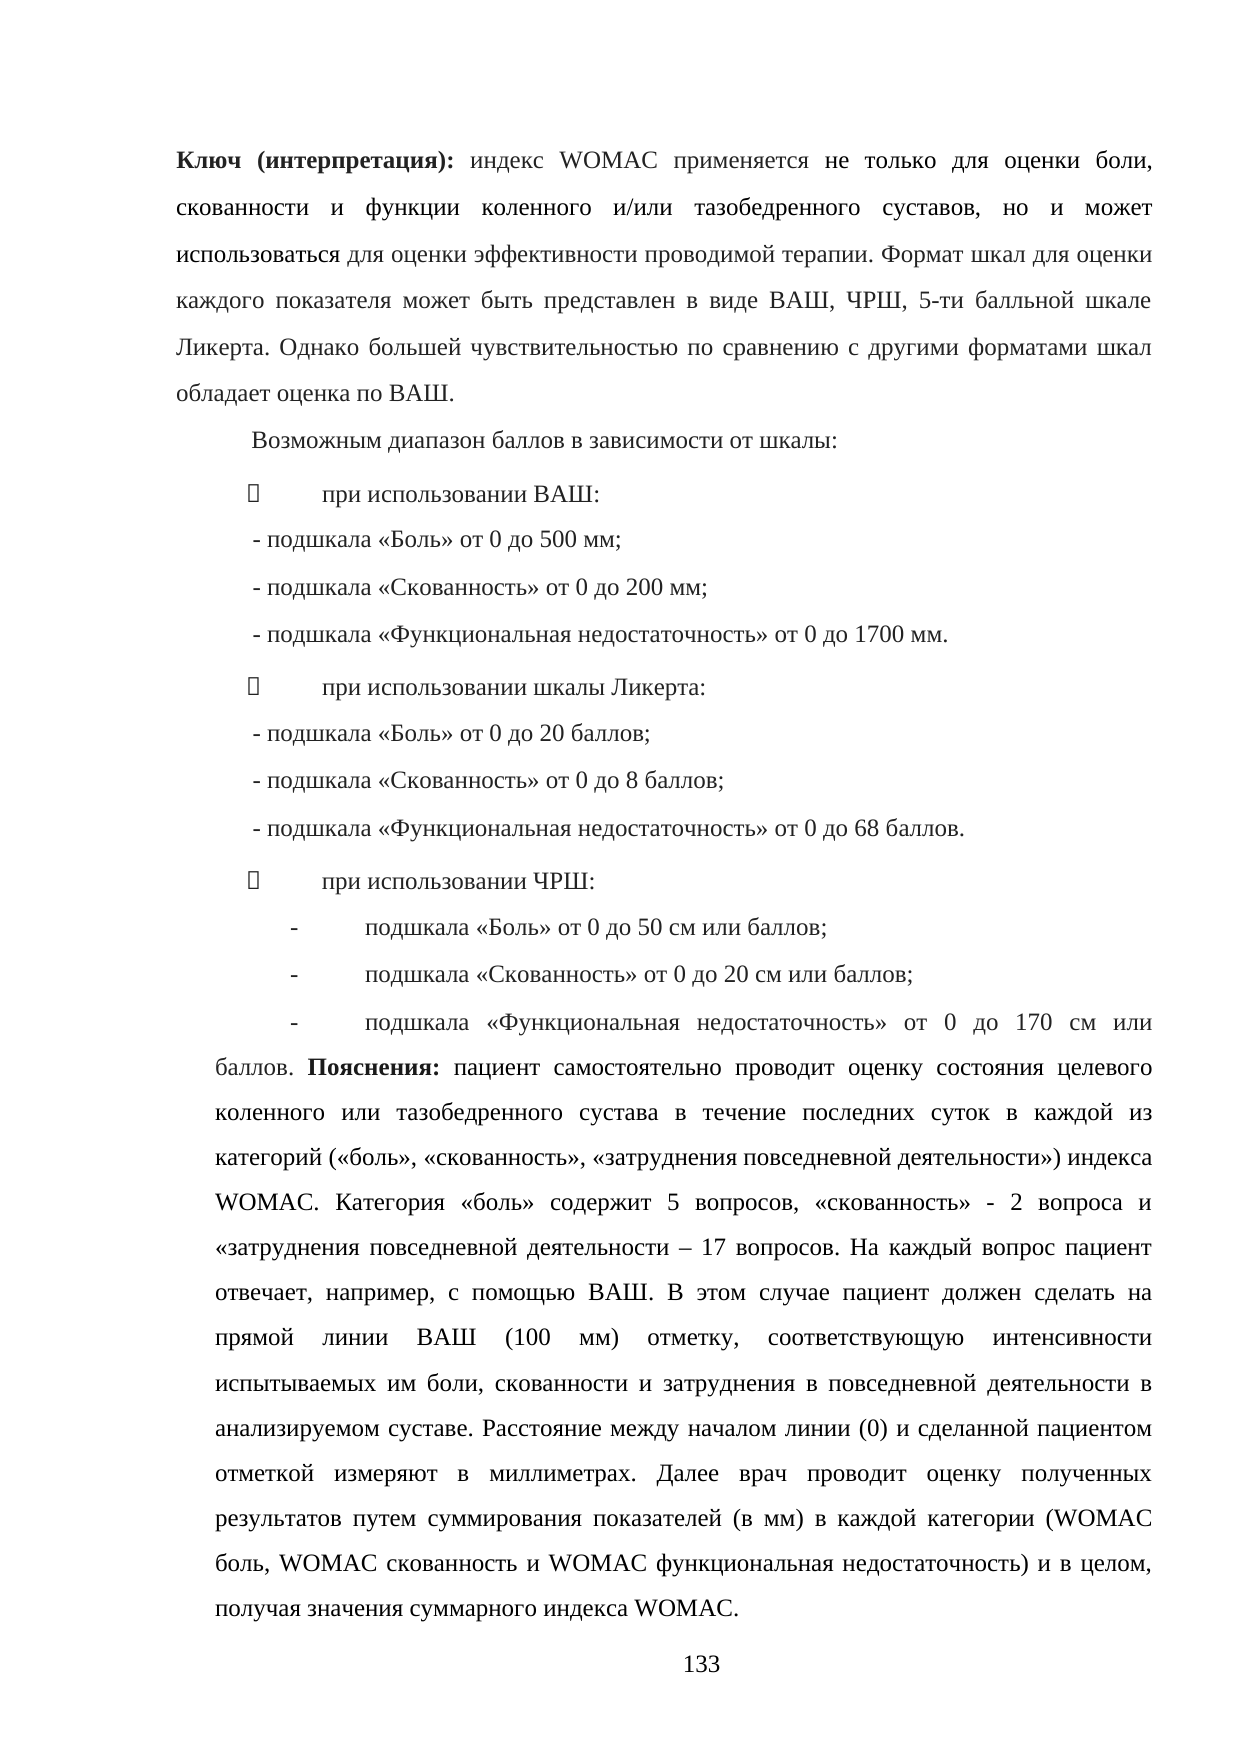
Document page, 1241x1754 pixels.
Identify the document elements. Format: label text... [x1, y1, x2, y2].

list подшкала «Боль» от 0 до 50 см или баллов; [215, 912, 1153, 941]
text Ключ (интерпретация): индекс WOMAC применяется не только для оценки боли, скованности и функции коленного и/или тазобедренного суставов, но и может использоваться для оценки эффективности проводимой терапии. Формат шкал для оценки каждого показателя может быть представлен в виде ВАШ, ЧРШ, 5-ти балльной шкале Ликерта. Однако большей чувствительностью по сравнению с другими форматами шкал обладает оценка по ВАШ. [176, 146, 1153, 407]
list подшкала «Скованность» от 0 до 8 баллов; [252, 765, 1153, 794]
text  при использовании ЧРШ: [140, 863, 1231, 897]
list подшкала «Скованность» от 0 до 20 см или баллов; [215, 959, 1153, 988]
list подшкала «Функциональная недостаточность» от 0 до 170 см или баллов. Пояснения: пациент самостоятельно проводит оценку состояния целевого коленного или тазобедренного сустава в течение последних суток в каждой из категорий («боль», «скованность», «затруднения повседневной деятельности») индекса WOMAC. Категория «боль» содержит 5 вопросов, «скованность» - 2 вопроса и «затруднения повседневной деятельности – 17 вопросов. На каждый вопрос пациент отвечает, например, с помощью ВАШ. В этом случае пациент должен сделать на прямой линии ВАШ (100 мм) отметку, соответствующую интенсивности испытываемых им боли, скованности и затруднения в повседневной деятельности в анализируемом суставе. Расстояние между началом линии (0) и сделанной пациентом отметкой измеряют в миллиметрах. Далее врач проводит оценку полученных результатов путем суммирования показателей (в мм) в каждой категории (WOMAC боль, WOMAC скованность и WOMAC функциональная недостаточность) и в целом, получая значения суммарного индекса WOMAC. [215, 1007, 1153, 1622]
text  при использовании ВАШ: [140, 476, 1231, 509]
list подшкала «Функциональная недостаточность» от 0 до 68 баллов. [252, 813, 1153, 841]
text Возможным диапазон баллов в зависимости от шкалы: [251, 426, 1153, 454]
list подшкала «Скованность» от 0 до 200 мм; [252, 572, 1153, 600]
list подшкала «Функциональная недостаточность» от 0 до 1700 мм. [252, 619, 1153, 648]
text  при использовании шкалы Ликерта: [140, 669, 1231, 703]
list подшкала «Боль» от 0 до 20 баллов; [252, 718, 1153, 747]
list подшкала «Боль» от 0 до 500 мм; [252, 524, 1153, 553]
